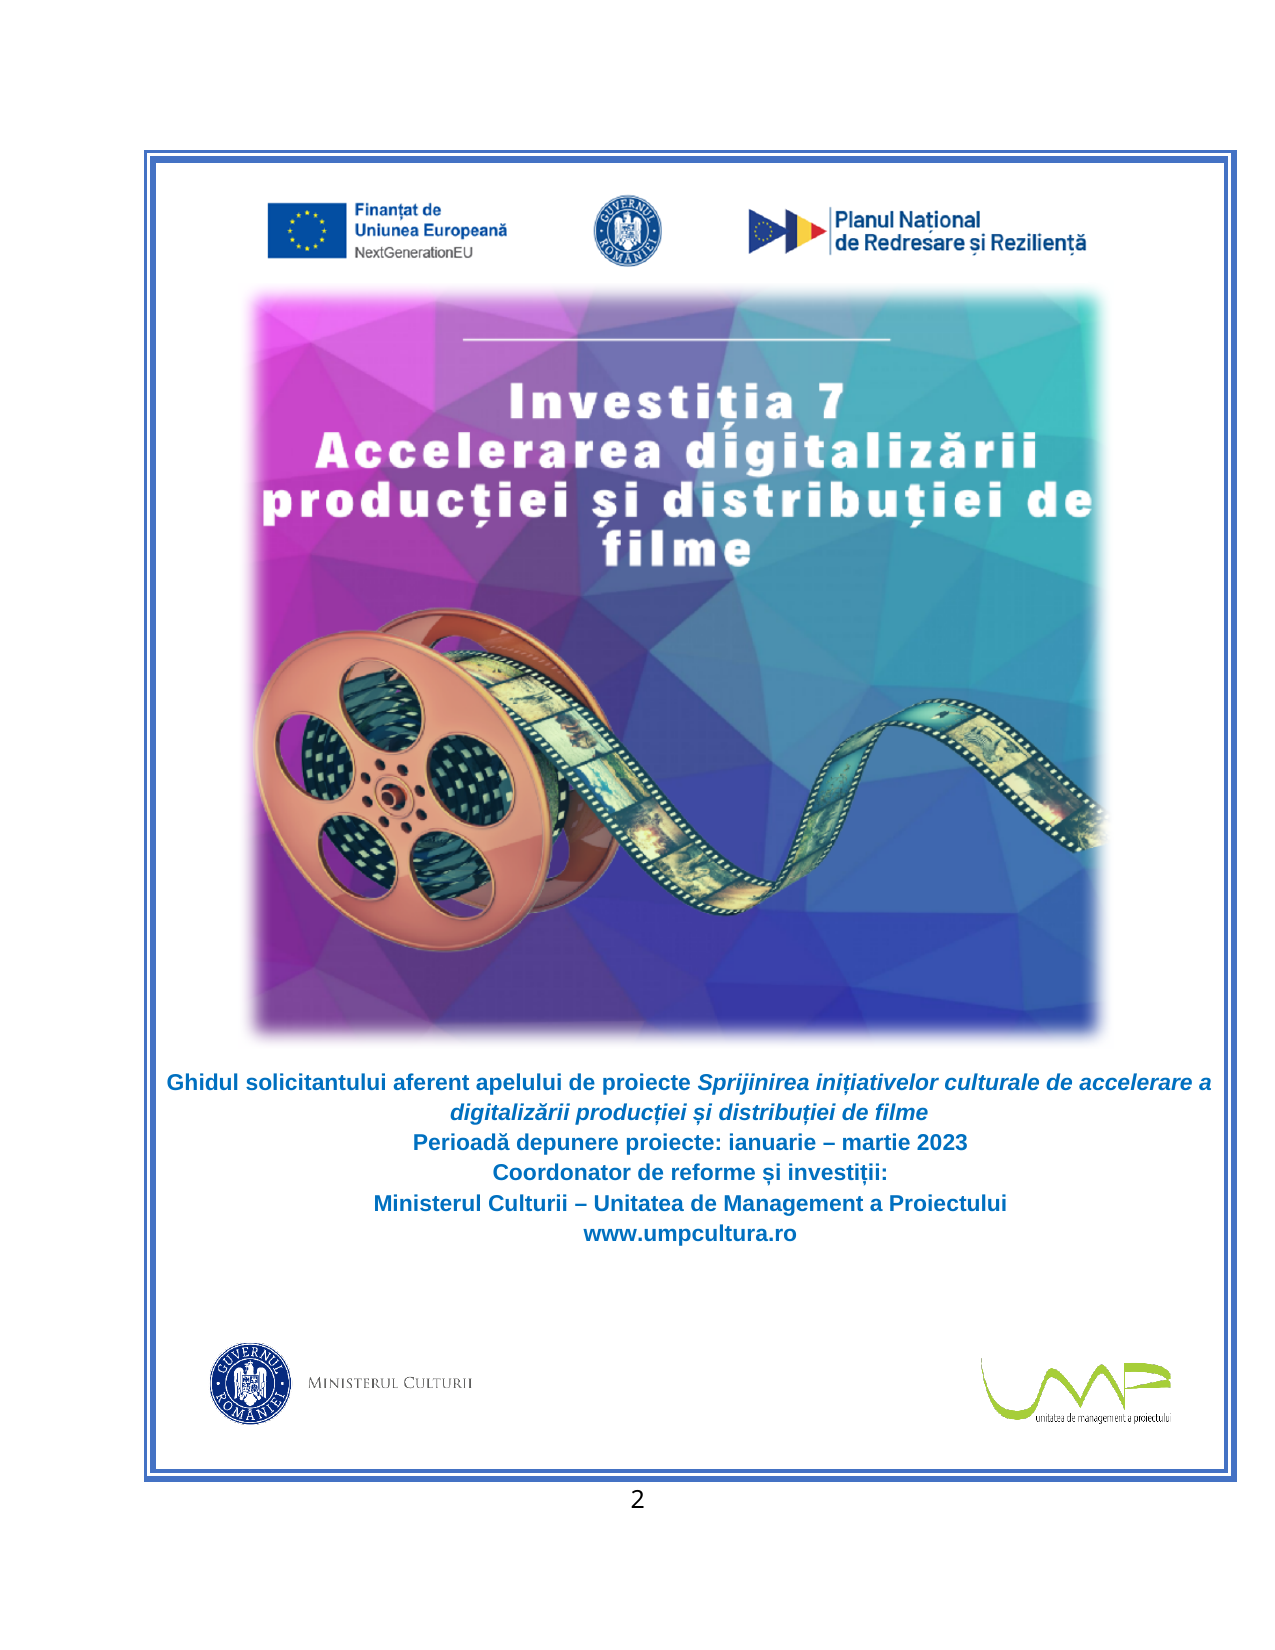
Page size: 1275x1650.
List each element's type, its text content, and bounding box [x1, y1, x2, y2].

picture [208, 1341, 476, 1425]
picture [226, 179, 1089, 283]
table_header PLANUL NAȚIONAL DE REDRESARE ȘI REZILIENȚĂ [241, 283, 1110, 1047]
picture [264, 306, 1088, 1024]
table_header Ghidul solicitantului aferent apelului de proiecte Sprijinirea inițiativelor culturale de accelerare a digitalizării producției și distribuției de filme Perioadă depunere proiecte: ianuarie – martie 2023 Coordonator de reforme și investiții: Ministerul Culturii – Unitatea de Management a Proiectului www.umpcultura.ro [150, 153, 1231, 1469]
picture [975, 1358, 1171, 1425]
